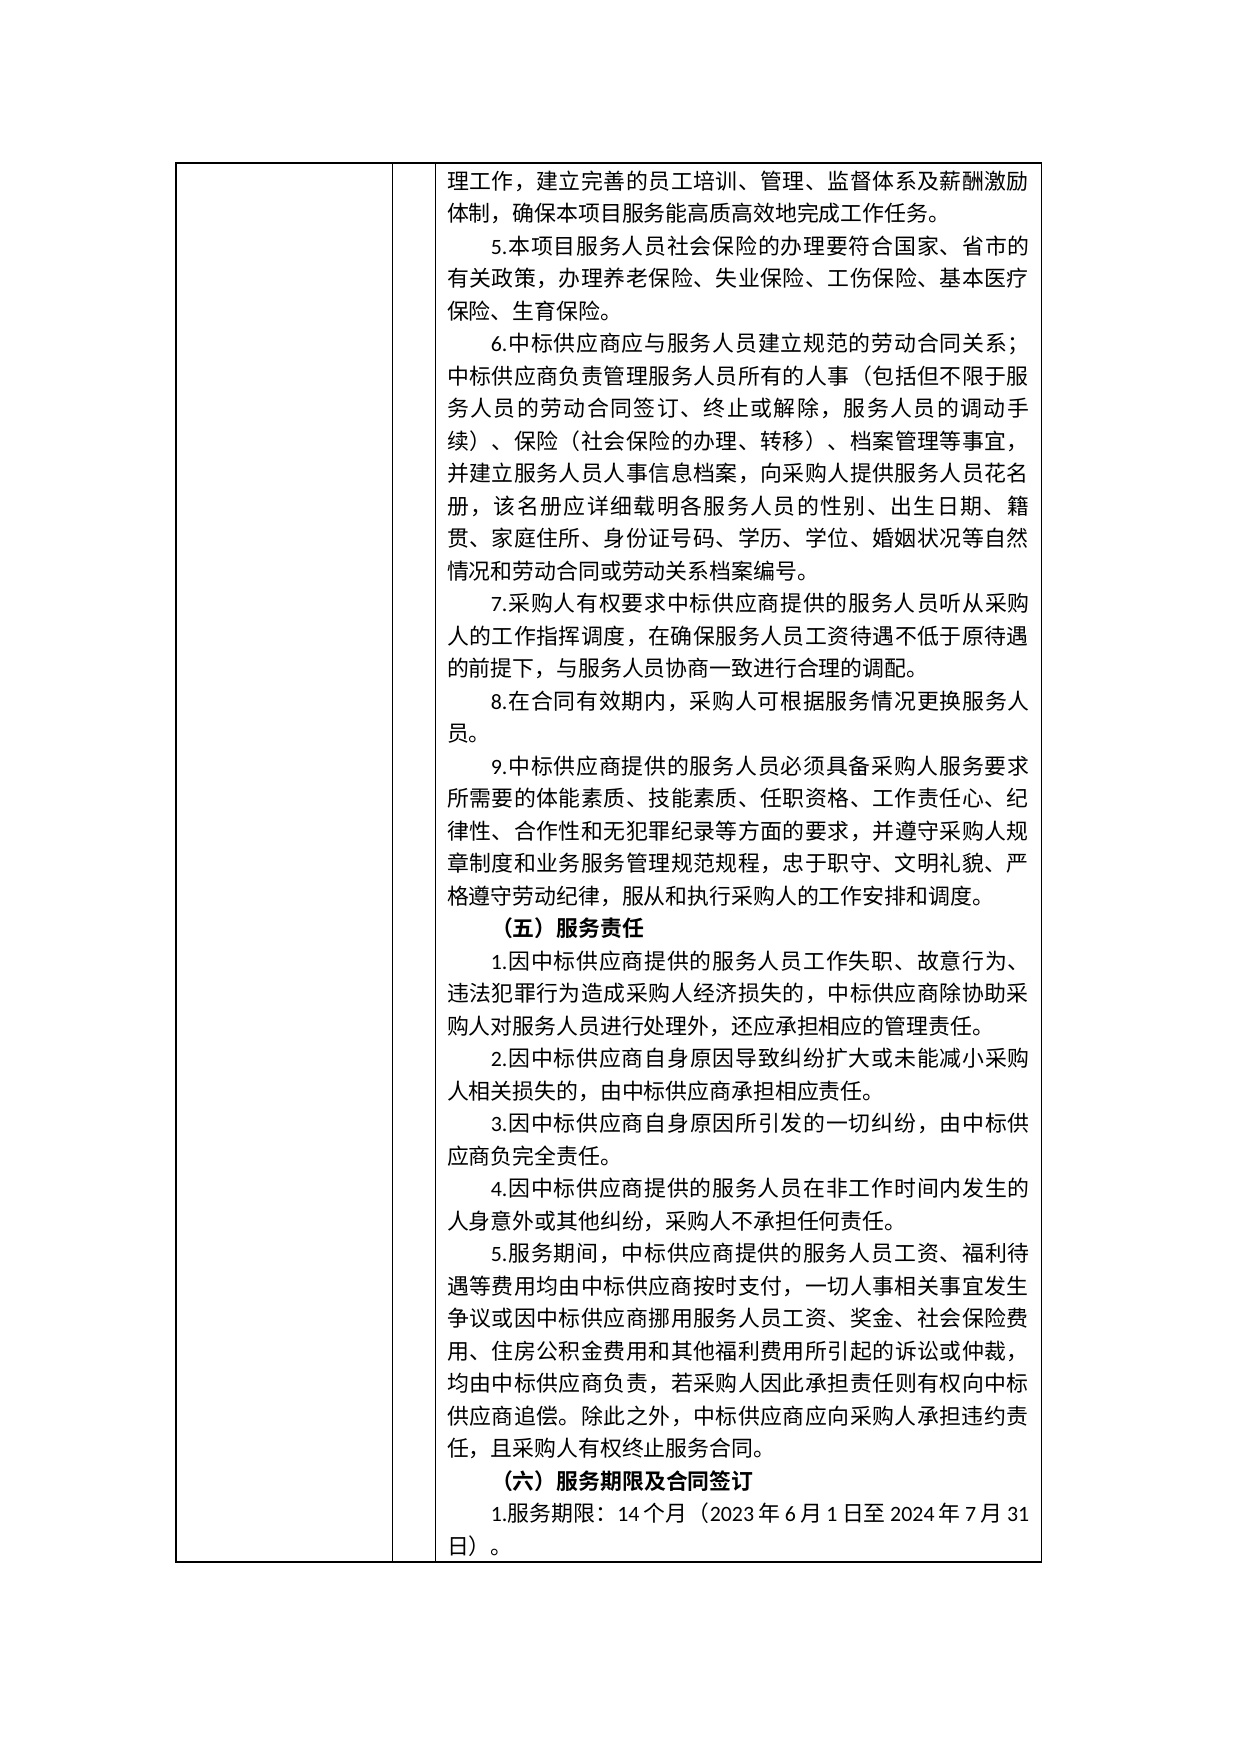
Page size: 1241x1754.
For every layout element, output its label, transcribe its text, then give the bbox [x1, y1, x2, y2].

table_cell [436, 164, 1041, 1561]
table_cell [177, 164, 392, 1561]
table_cell 1 [393, 164, 435, 1561]
